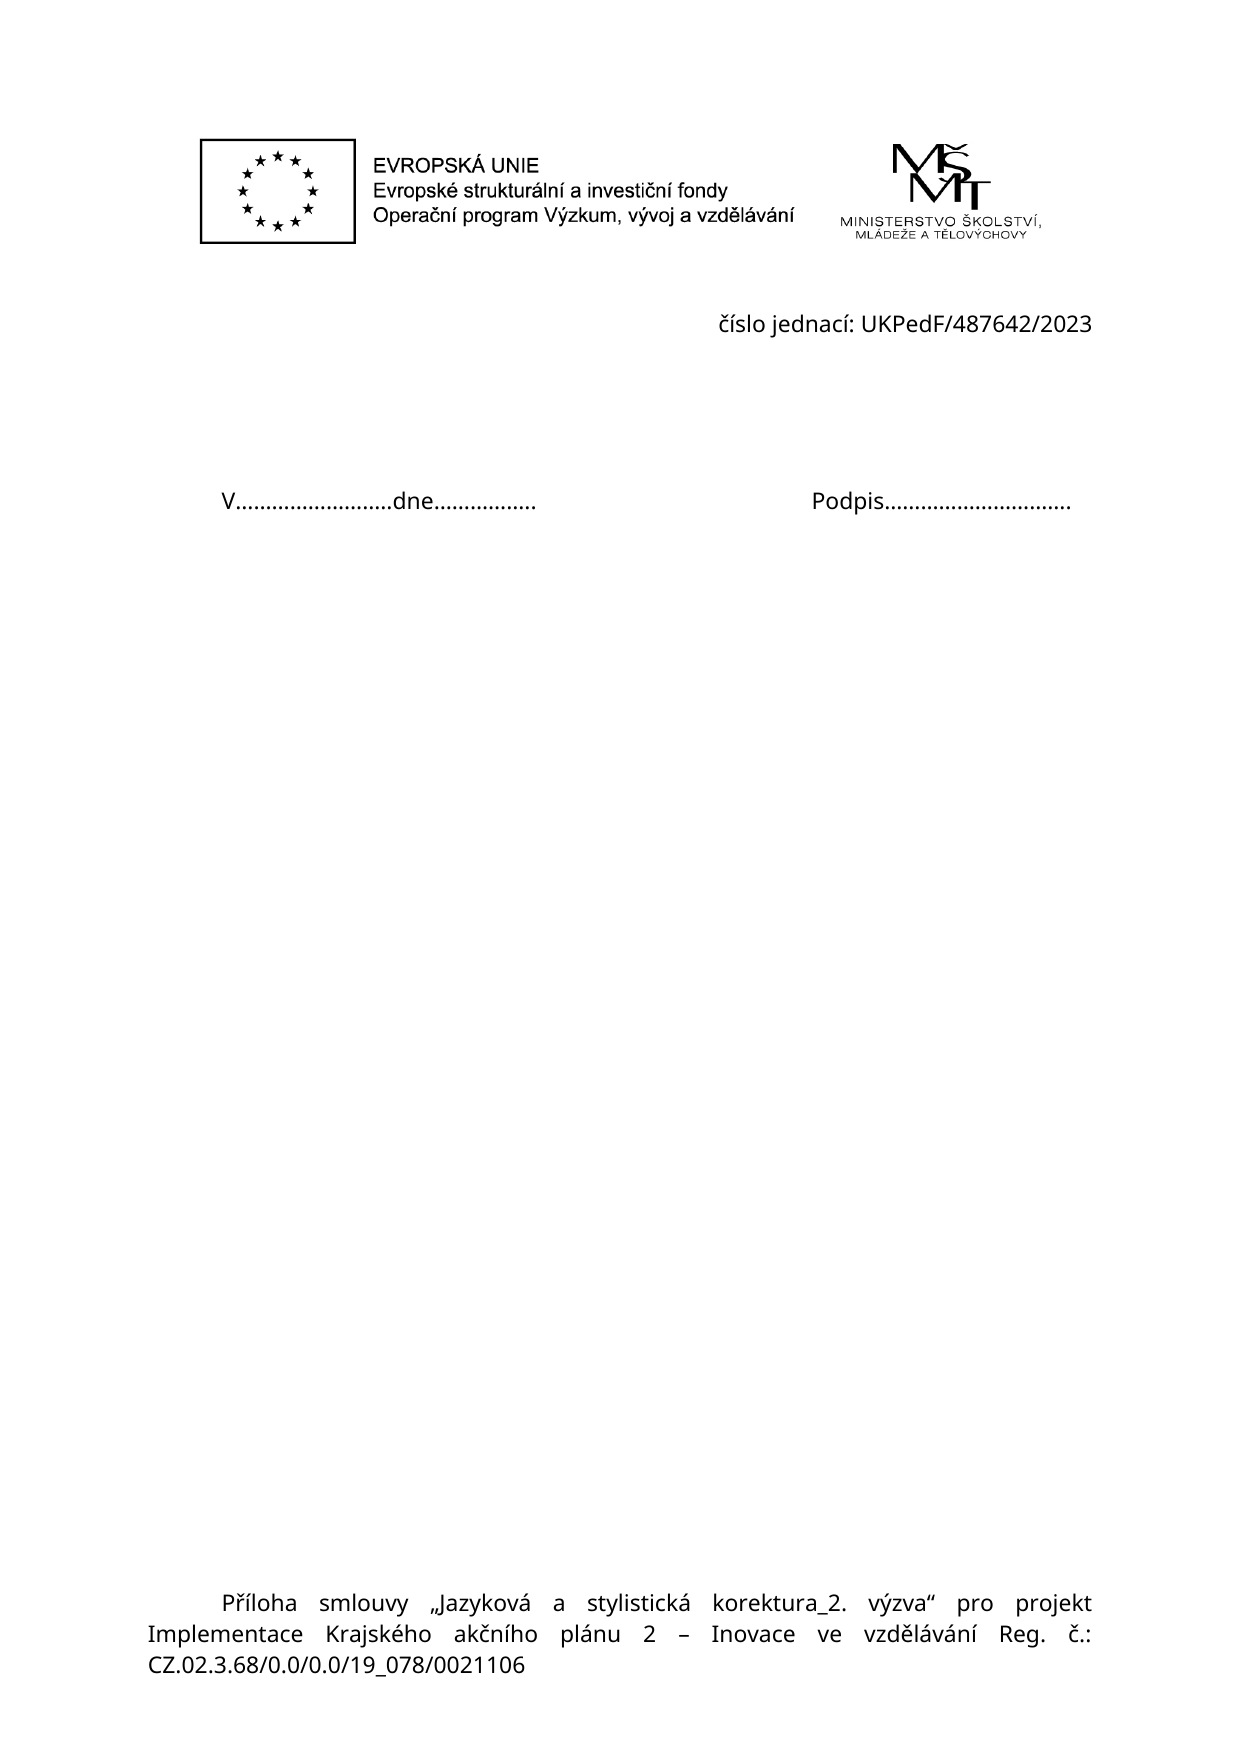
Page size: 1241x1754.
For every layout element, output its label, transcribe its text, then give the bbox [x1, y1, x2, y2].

list V……………………..dne…………….. Podpis…………………………. [221, 484, 1093, 516]
picture [147, 86, 1093, 296]
